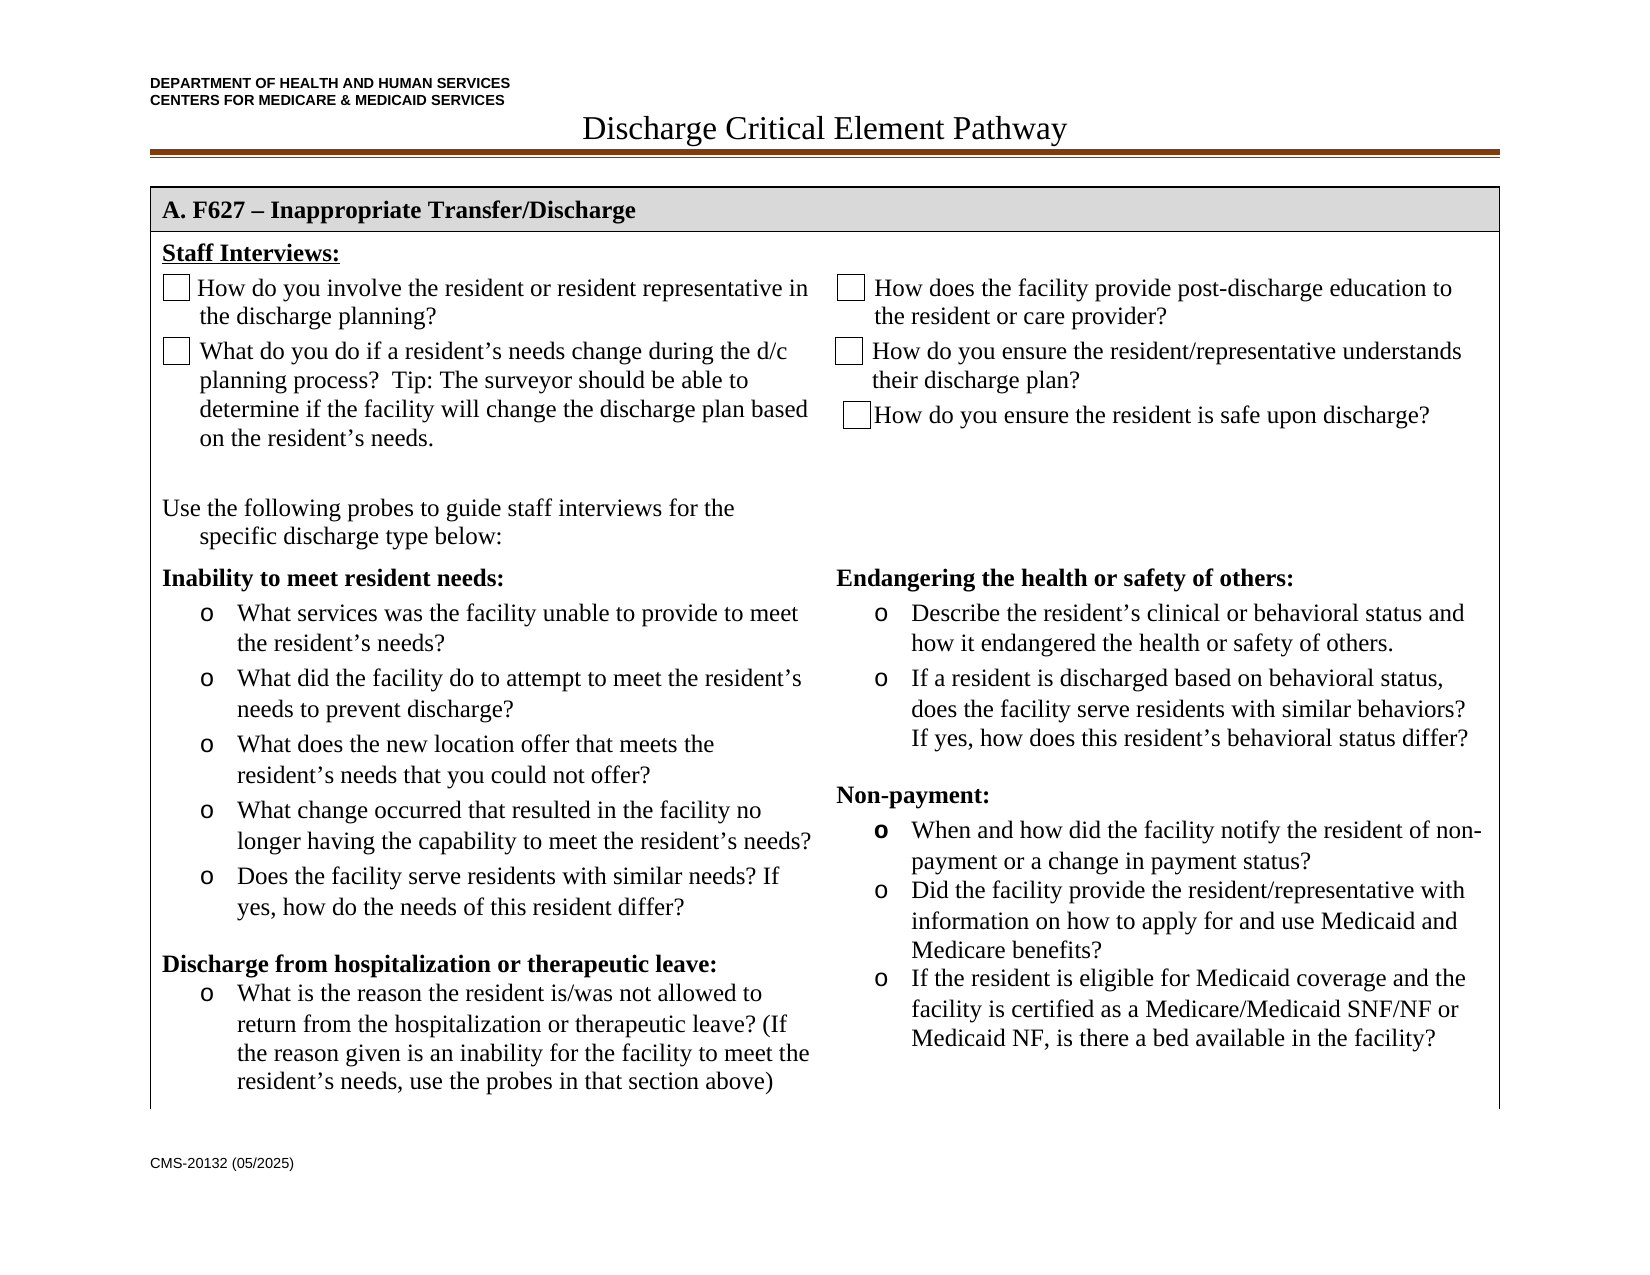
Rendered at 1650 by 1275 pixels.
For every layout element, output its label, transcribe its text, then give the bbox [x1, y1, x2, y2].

table_header A. F627 – Inappropriate Transfer/Discharge [151, 188, 825, 231]
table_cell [825, 556, 1499, 1109]
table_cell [825, 232, 1499, 556]
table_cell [151, 556, 825, 1109]
table_header [825, 188, 1499, 231]
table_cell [151, 232, 825, 556]
